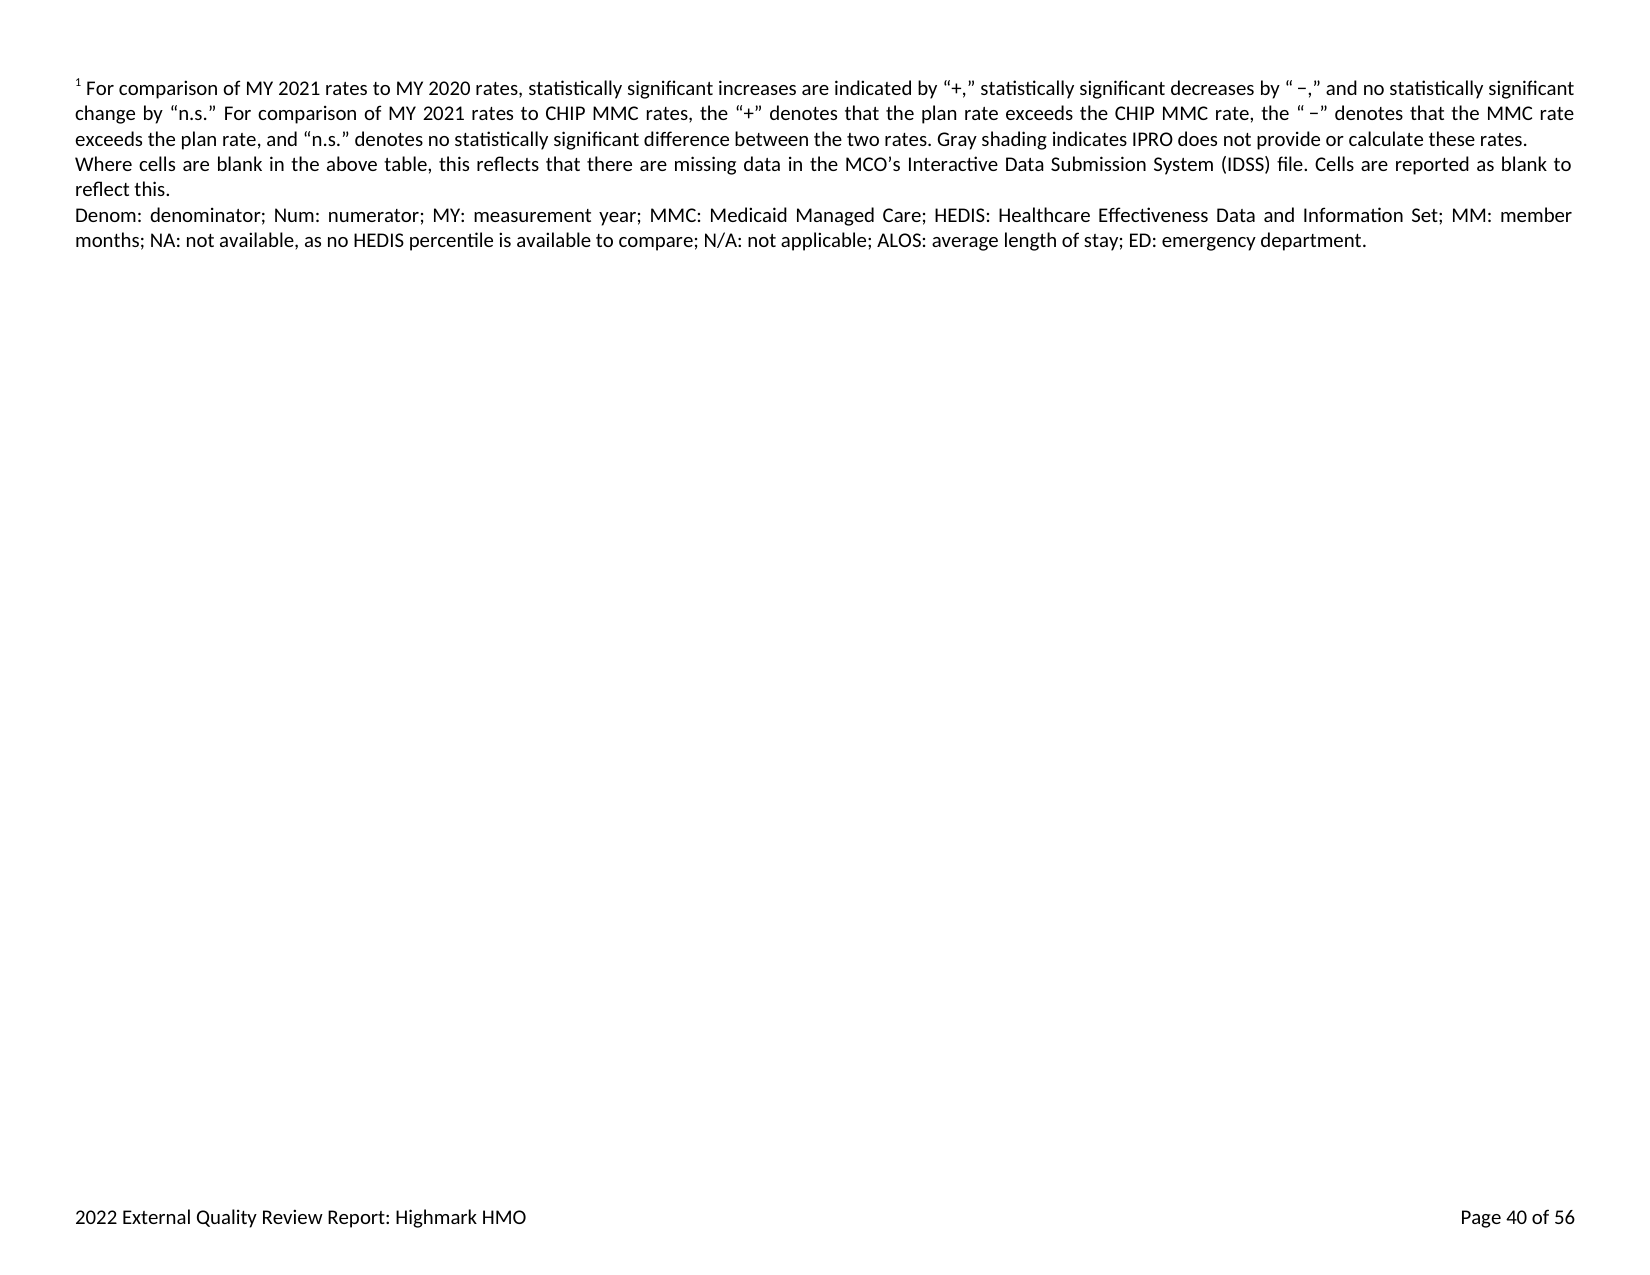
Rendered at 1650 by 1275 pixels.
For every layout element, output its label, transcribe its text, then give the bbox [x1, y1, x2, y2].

text Denom: denominator; Num: numerator; MY: measurement year; MMC: Medicaid Managed Care; HEDIS: Healthcare Effectiveness Data and Information Set; MM: member months; NA: not available, as no HEDIS percentile is available to compare; N/A: not applicable; ALOS: average length of stay; ED: emergency department. [75, 202, 1575, 253]
text 1 For comparison of MY 2021 rates to MY 2020 rates, statistically significant increases are indicated by “+,” statistically significant decreases by “−,” and no statistically significant change by “n.s.” For comparison of MY 2021 rates to CHIP MMC rates, the “+” denotes that the plan rate exceeds the CHIP MMC rate, the “−” denotes that the MMC rate exceeds the plan rate, and “n.s.” denotes no statistically significant difference between the two rates. Gray shading indicates IPRO does not provide or calculate these rates. [75, 75, 1575, 151]
text Where cells are blank in the above table, this reflects that there are missing data in the MCO’s Interactive Data Submission System (IDSS) file. Cells are reported as blank to reflect this. [75, 151, 1575, 202]
